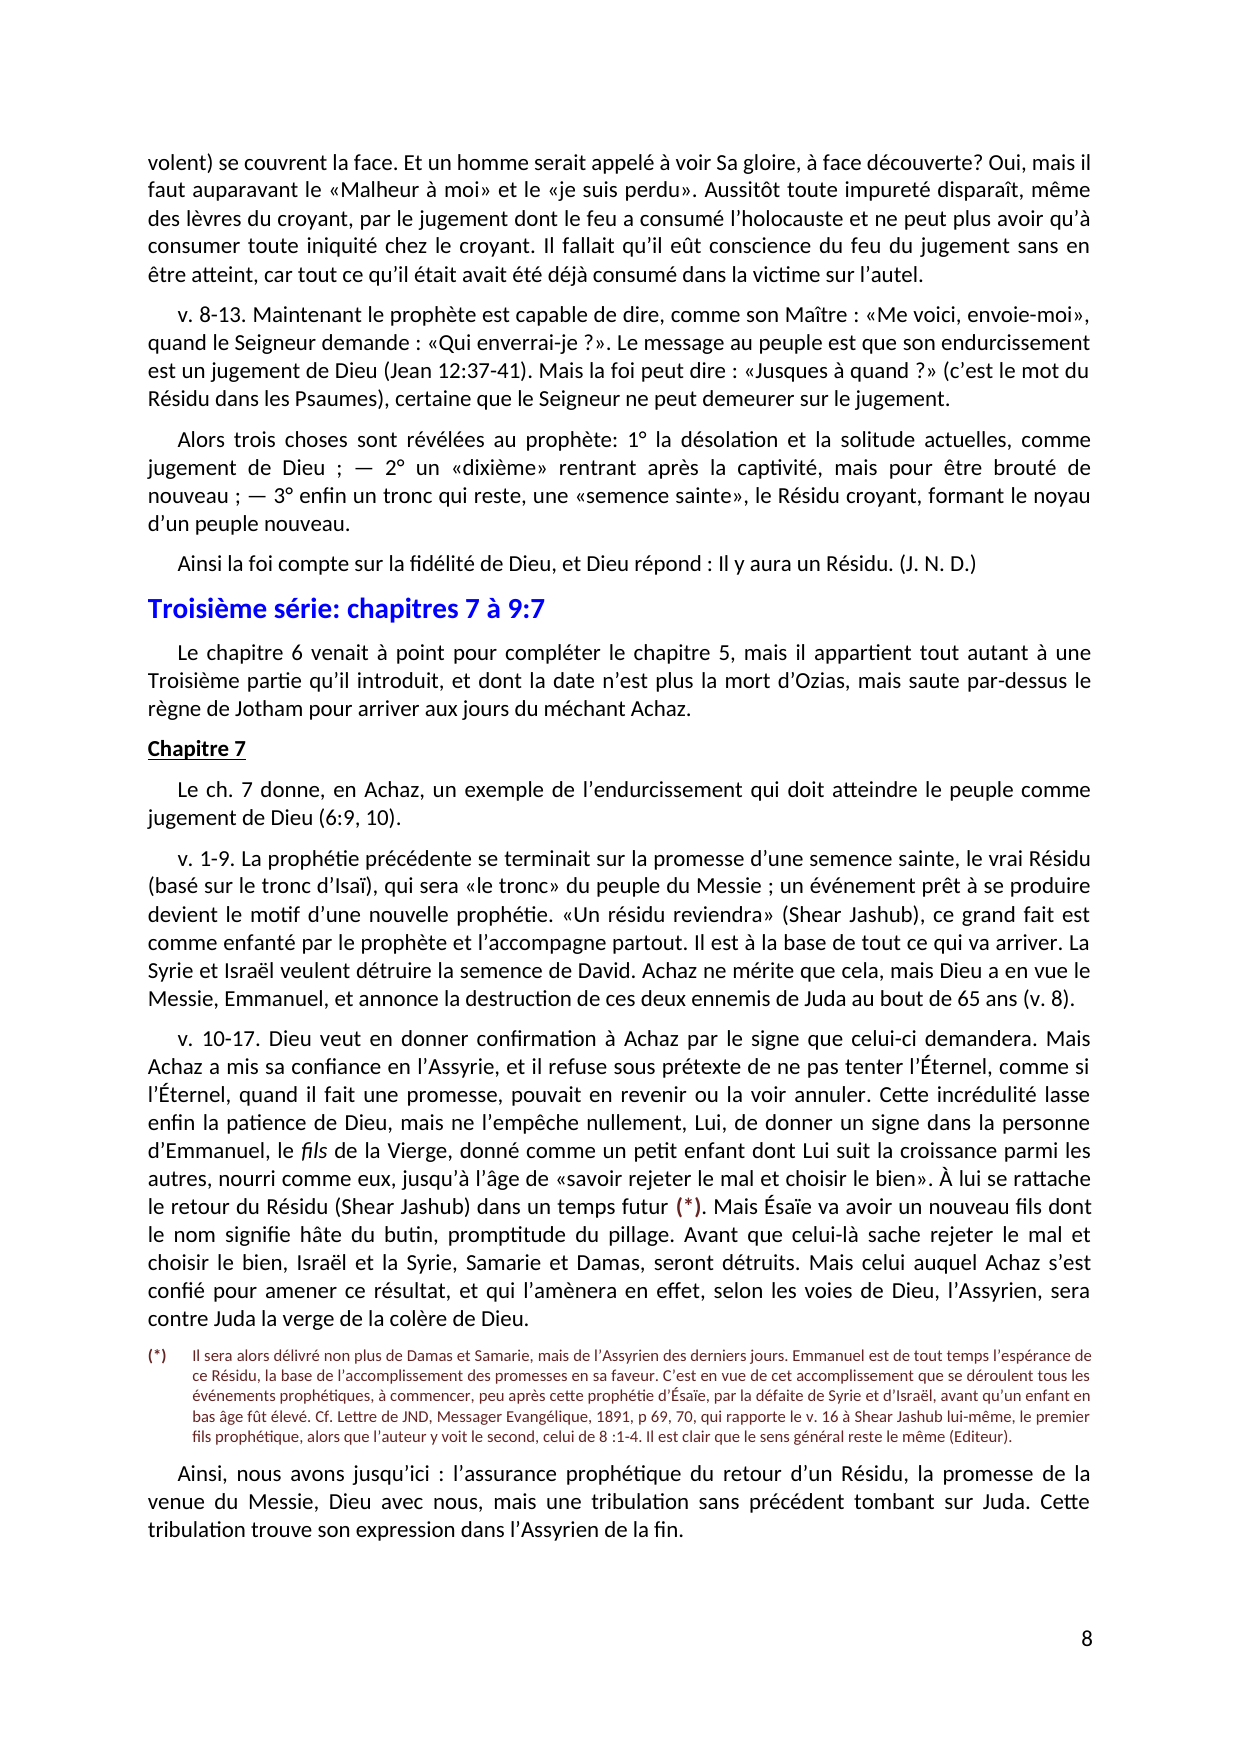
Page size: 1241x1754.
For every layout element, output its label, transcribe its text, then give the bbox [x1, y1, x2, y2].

text v. 1-9. La prophétie précédente se terminait sur la promesse d’une semence sainte, le vrai Résidu (basé sur le tronc d’Isaï), qui sera «le tronc» du peuple du Messie ; un événement prêt à se produire devient le motif d’une nouvelle prophétie. «Un résidu reviendra» (Shear Jashub), ce grand fait est comme enfanté par le prophète et l’accompagne partout. Il est à la base de tout ce qui va arriver. La Syrie et Israël veulent détruire la semence de David. Achaz ne mérite que cela, mais Dieu a en vue le Messie, Emmanuel, et annonce la destruction de ces deux ennemis de Juda au bout de 65 ans (v. 8). [148, 844, 1093, 1012]
text v. 10-17. Dieu veut en donner confirmation à Achaz par le signe que celui-ci demandera. Mais Achaz a mis sa confiance en l’Assyrie, et il refuse sous prétexte de ne pas tenter l’Éternel, comme si l’Éternel, quand il fait une promesse, pouvait en revenir ou la voir annuler. Cette incrédulité lasse enfin la patience de Dieu, mais ne l’empêche nullement, Lui, de donner un signe dans la personne d’Emmanuel, le fils de la Vierge, donné comme un petit enfant dont Lui suit la croissance parmi les autres, nourri comme eux, jusqu’à l’âge de «savoir rejeter le mal et choisir le bien». À lui se rattache le retour du Résidu (Shear Jashub) dans un temps futur (*). Mais Ésaïe va avoir un nouveau fils dont le nom signifie hâte du butin, promptitude du pillage. Avant que celui-là sache rejeter le mal et choisir le bien, Israël et la Syrie, Samarie et Damas, seront détruits. Mais celui auquel Achaz s’est confié pour amener ce résultat, et qui l’amènera en effet, selon les voies de Dieu, l’Assyrien, sera contre Juda la verge de la colère de Dieu. [148, 1024, 1093, 1332]
text v. 8-13. Maintenant le prophète est capable de dire, comme son Maître : «Me voici, envoie-moi», quand le Seigneur demande : «Qui enverrai-je ?». Le message au peuple est que son endurcissement est un jugement de Dieu (Jean 12:37-41). Mais la foi peut dire : «Jusques à quand ?» (c’est le mot du Résidu dans les Psaumes), certaine que le Seigneur ne peut demeurer sur le jugement. [148, 300, 1093, 412]
text Ainsi, nous avons jusqu’ici : l’assurance prophétique du retour d’un Résidu, la promesse de la venue du Messie, Dieu avec nous, mais une tribulation sans précédent tombant sur Juda. Cette tribulation trouve son expression dans l’Assyrien de la fin. [148, 1459, 1093, 1543]
text Le ch. 7 donne, en Achaz, un exemple de l’endurcissement qui doit atteindre le peuple comme jugement de Dieu (6:9, 10). [148, 775, 1093, 831]
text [148, 148, 1093, 288]
subtitle Troisième série: chapitres 7 à 9:7 [148, 590, 1093, 626]
text Alors trois choses sont révélées au prophète: 1° la désolation et la solitude actuelles, comme jugement de Dieu ; — 2° un «dixième» rentrant après la captivité, mais pour être brouté de nouveau ; — 3° enfin un tronc qui reste, une «semence sainte», le Résidu croyant, formant le noyau d’un peuple nouveau. [148, 425, 1093, 537]
text (*) Il sera alors délivré non plus de Damas et Samarie, mais de l’Assyrien des derniers jours. Emmanuel est de tout temps l’espérance de ce Résidu, la base de l’accomplissement des promesses en sa faveur. C’est en vue de cet accomplissement que se déroulent tous les événements prophétiques, à commencer, peu après cette prophétie d’Ésaïe, par la défaite de Syrie et d’Israël, avant qu’un enfant en bas âge fût élevé. Cf. Lettre de JND, Messager Evangélique, 1891, p 69, 70, qui rapporte le v. 16 à Shear Jashub lui-même, le premier fils prophétique, alors que l’auteur y voit le second, celui de 8 :1-4. Il est clair que le sens général reste le même (Editeur). [148, 1345, 1093, 1447]
text Ainsi la foi compte sur la fidélité de Dieu, et Dieu répond : Il y aura un Résidu. (J. N. D.) [148, 549, 1093, 577]
subtitle Chapitre 7 [148, 734, 1093, 763]
text Le chapitre 6 venait à point pour compléter le chapitre 5, mais il appartient tout autant à une Troisième partie qu’il introduit, et dont la date n’est plus la mort d’Ozias, mais saute par-dessus le règne de Jotham pour arriver aux jours du méchant Achaz. [148, 638, 1093, 722]
